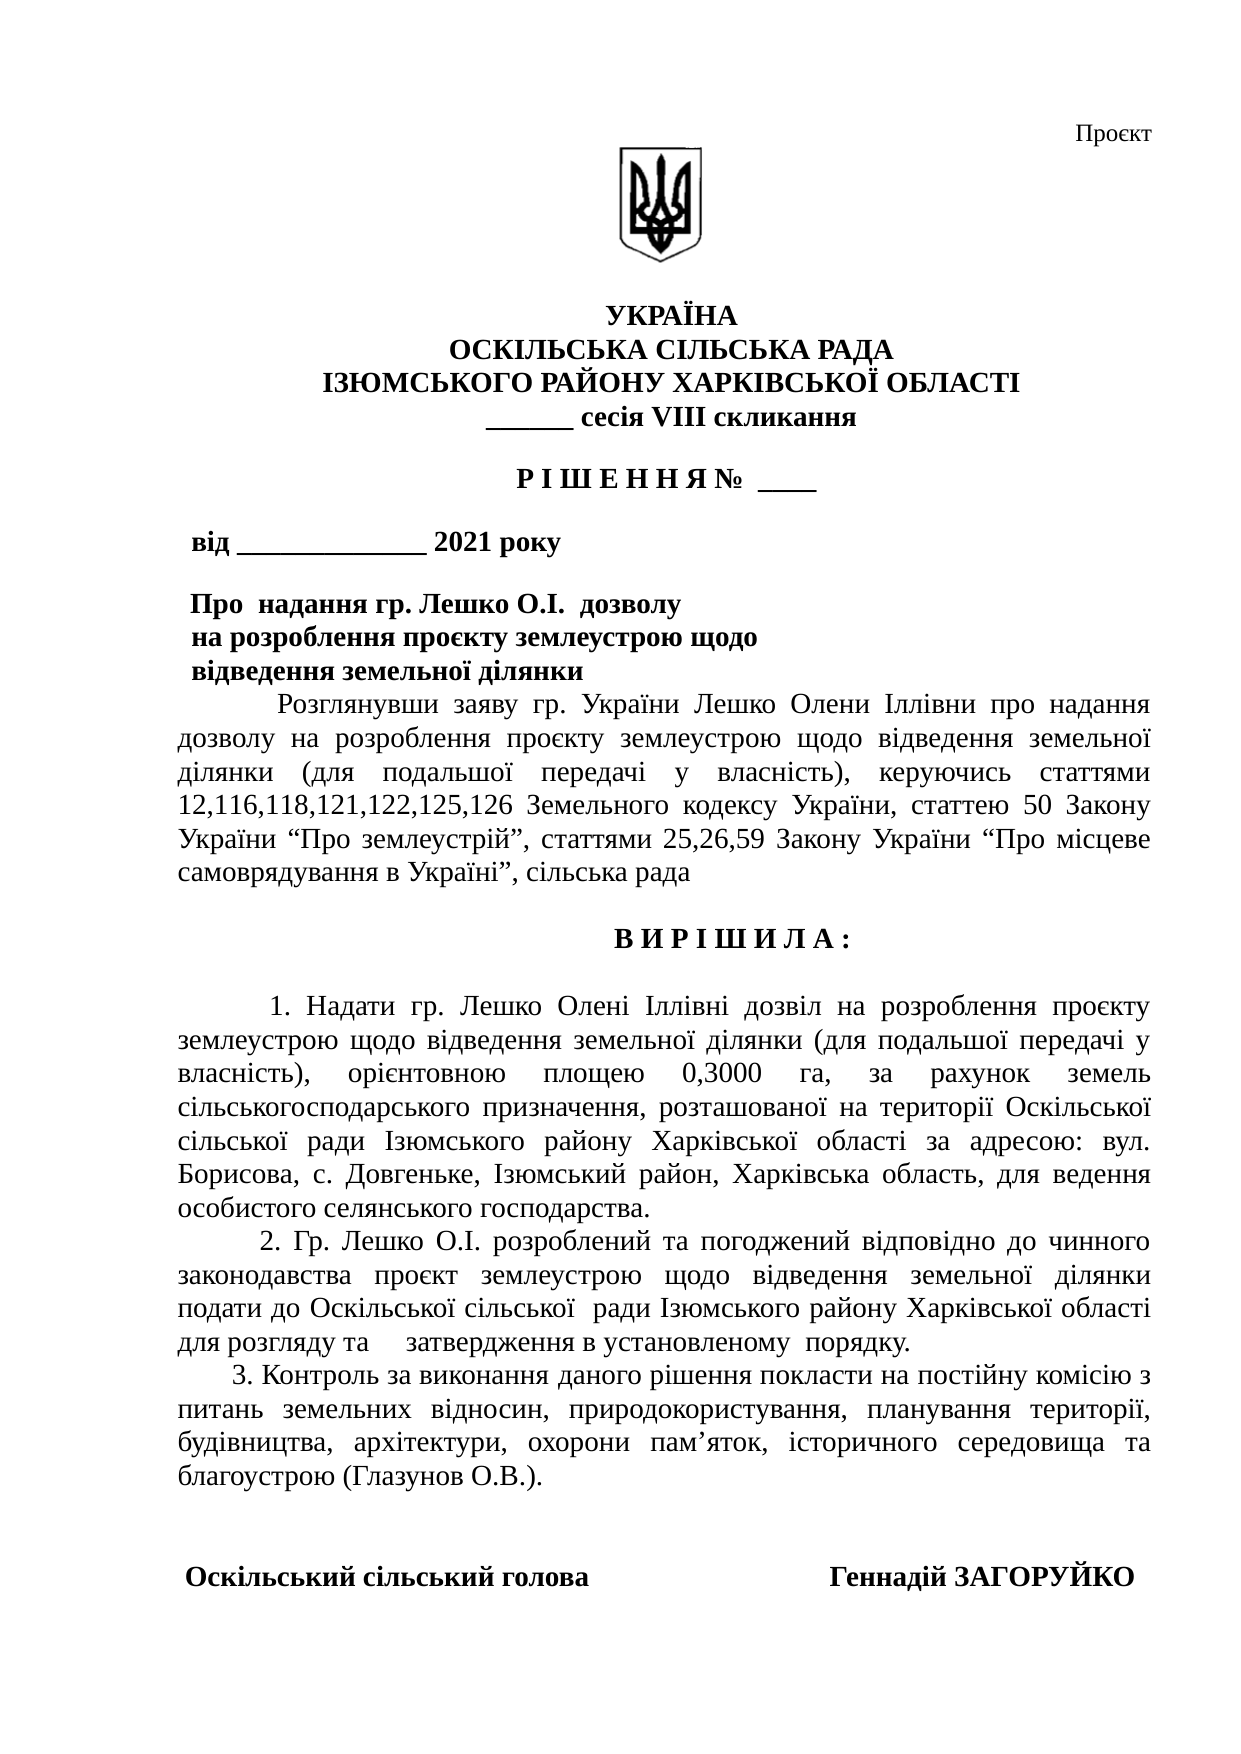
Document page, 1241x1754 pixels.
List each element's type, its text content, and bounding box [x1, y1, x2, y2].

text відведення земельної ділянки [191, 653, 1152, 687]
text 1. Надати гр. Лешко Олені Іллівні дозвіл на розроблення проєкту землеустрою щодо відведення земельної ділянки (для подальшої передачі у власність), орієнтовною площею 0,3000 га, за рахунок земель сільськогосподарського призначення, розташованої на території Оскільської сільської ради Ізюмського району Харківської області за адресою: вул. Борисова, с. Довгеньке, Ізюмський район, Харківська область, для ведення особистого селянського господарства. [177, 988, 1152, 1223]
text Про надання гр. Лешко О.І. дозволу [177, 586, 1152, 619]
text Розглянувши заяву гр. України Лешко Олени Іллівни про надання дозволу на розроблення проєкту землеустрою щодо відведення земельної ділянки (для подальшої передачі у власність), керуючись статтями 12,116,118,121,122,125,126 Земельного кодексу України, статтею 50 Закону України “Про землеустрій”, статтями 25,26,59 Закону України “Про місцеве самоврядування в Україні”, сільська рада [177, 687, 1152, 888]
text ОСКІЛЬСЬКА СІЛЬСЬКА РАДА [191, 332, 1152, 366]
picture [582, 146, 747, 299]
text Р І Ш Е Н Н Я № ____ [191, 461, 1152, 495]
text ______ сесія VІІІ скликання [191, 399, 1152, 433]
text Оскільський сільський голова Геннадій ЗАГОРУЙКО [177, 1559, 1152, 1592]
text на розроблення проєкту землеустрою щодо [191, 619, 1152, 653]
text ІЗЮМСЬКОГО РАЙОНУ ХАРКІВСЬКОЇ ОБЛАСТІ [191, 366, 1152, 399]
text від _____________ 2021 року [191, 524, 1152, 557]
text 3. Контроль за виконання даного рішення покласти на постійну комісію з питань земельних відносин, природокористування, планування території, будівництва, архітектури, охорони пам’яток, історичного середовища та благоустрою (Глазунов О.В.). [177, 1357, 1152, 1492]
text Проєкт [177, 118, 1152, 147]
text В И Р І Ш И Л А : [191, 921, 1152, 955]
text УКРАЇНА [191, 298, 1152, 332]
text 2. Гр. Лешко О.І. розроблений та погоджений відповідно до чинного законодавства проєкт землеустрою щодо відведення земельної ділянки подати до Оскільської сільської ради Ізюмського району Харківської області для розгляду та затвердження в установленому порядку. [177, 1223, 1152, 1357]
